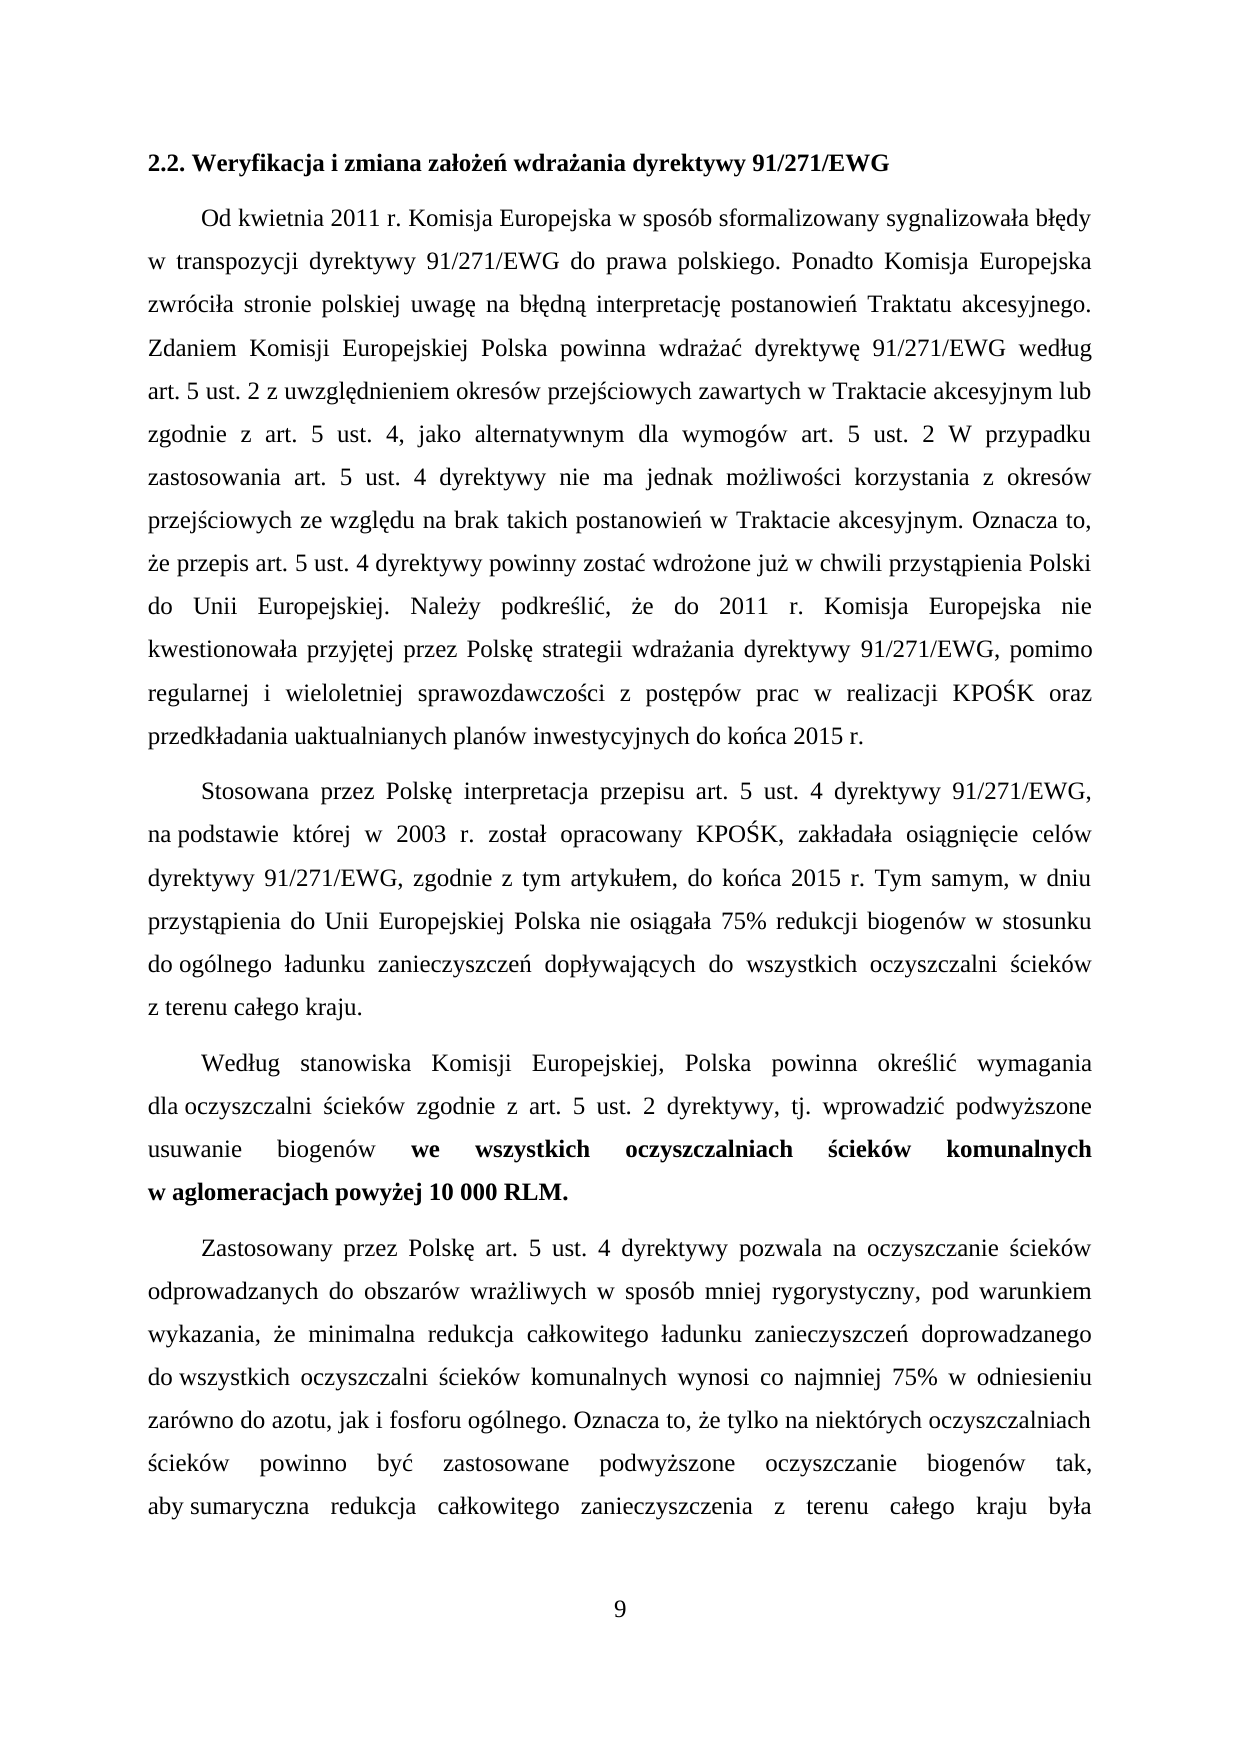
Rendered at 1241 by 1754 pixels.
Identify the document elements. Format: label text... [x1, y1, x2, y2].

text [148, 1233, 1093, 1520]
text Od kwietnia 2011 r. Komisja Europejska w sposób sformalizowany sygnalizowała błędy w transpozycji dyrektywy 91/271/EWG do prawa polskiego. Ponadto Komisja Europejska zwróciła stronie polskiej uwagę na błędną interpretację postanowień Traktatu akcesyjnego. Zdaniem Komisji Europejskiej Polska powinna wdrażać dyrektywę 91/271/EWG według art. 5 ust. 2 z uwzględnieniem okresów przejściowych zawartych w Traktacie akcesyjnym lub zgodnie z art. 5 ust. 4, jako alternatywnym dla wymogów art. 5 ust. 2 W przypadku zastosowania art. 5 ust. 4 dyrektywy nie ma jednak możliwości korzystania z okresów przejściowych ze względu na brak takich postanowień w Traktacie akcesyjnym. Oznacza to, że przepis art. 5 ust. 4 dyrektywy powinny zostać wdrożone już w chwili przystąpienia Polski do Unii Europejskiej. Należy podkreślić, że do 2011 r. Komisja Europejska nie kwestionowała przyjętej przez Polskę strategii wdrażania dyrektywy 91/271/EWG, pomimo regularnej i wieloletniej sprawozdawczości z postępów prac w realizacji KPOŚK oraz przedkładania uaktualnianych planów inwestycyjnych do końca 2015 r. [148, 203, 1093, 749]
text Stosowana przez Polskę interpretacja przepisu art. 5 ust. 4 dyrektywy 91/271/EWG, na podstawie której w 2003 r. został opracowany KPOŚK, zakładała osiągnięcie celów dyrektywy 91/271/EWG, zgodnie z tym artykułem, do końca 2015 r. Tym samym, w dniu przystąpienia do Unii Europejskiej Polska nie osiągała 75% redukcji biogenów w stosunku do ogólnego ładunku zanieczyszczeń dopływających do wszystkich oczyszczalni ścieków z terenu całego kraju. [148, 776, 1093, 1021]
text Według stanowiska Komisji Europejskiej, Polska powinna określić wymagania dla oczyszczalni ścieków zgodnie z art. 5 ust. 2 dyrektywy, tj. wprowadzić podwyższone usuwanie biogenów we wszystkich oczyszczalniach ścieków komunalnych w aglomeracjach powyżej 10 000 RLM. [148, 1048, 1093, 1206]
text 2.2. Weryfikacja i zmiana założeń wdrażania dyrektywy 91/271/EWG [148, 148, 1093, 176]
